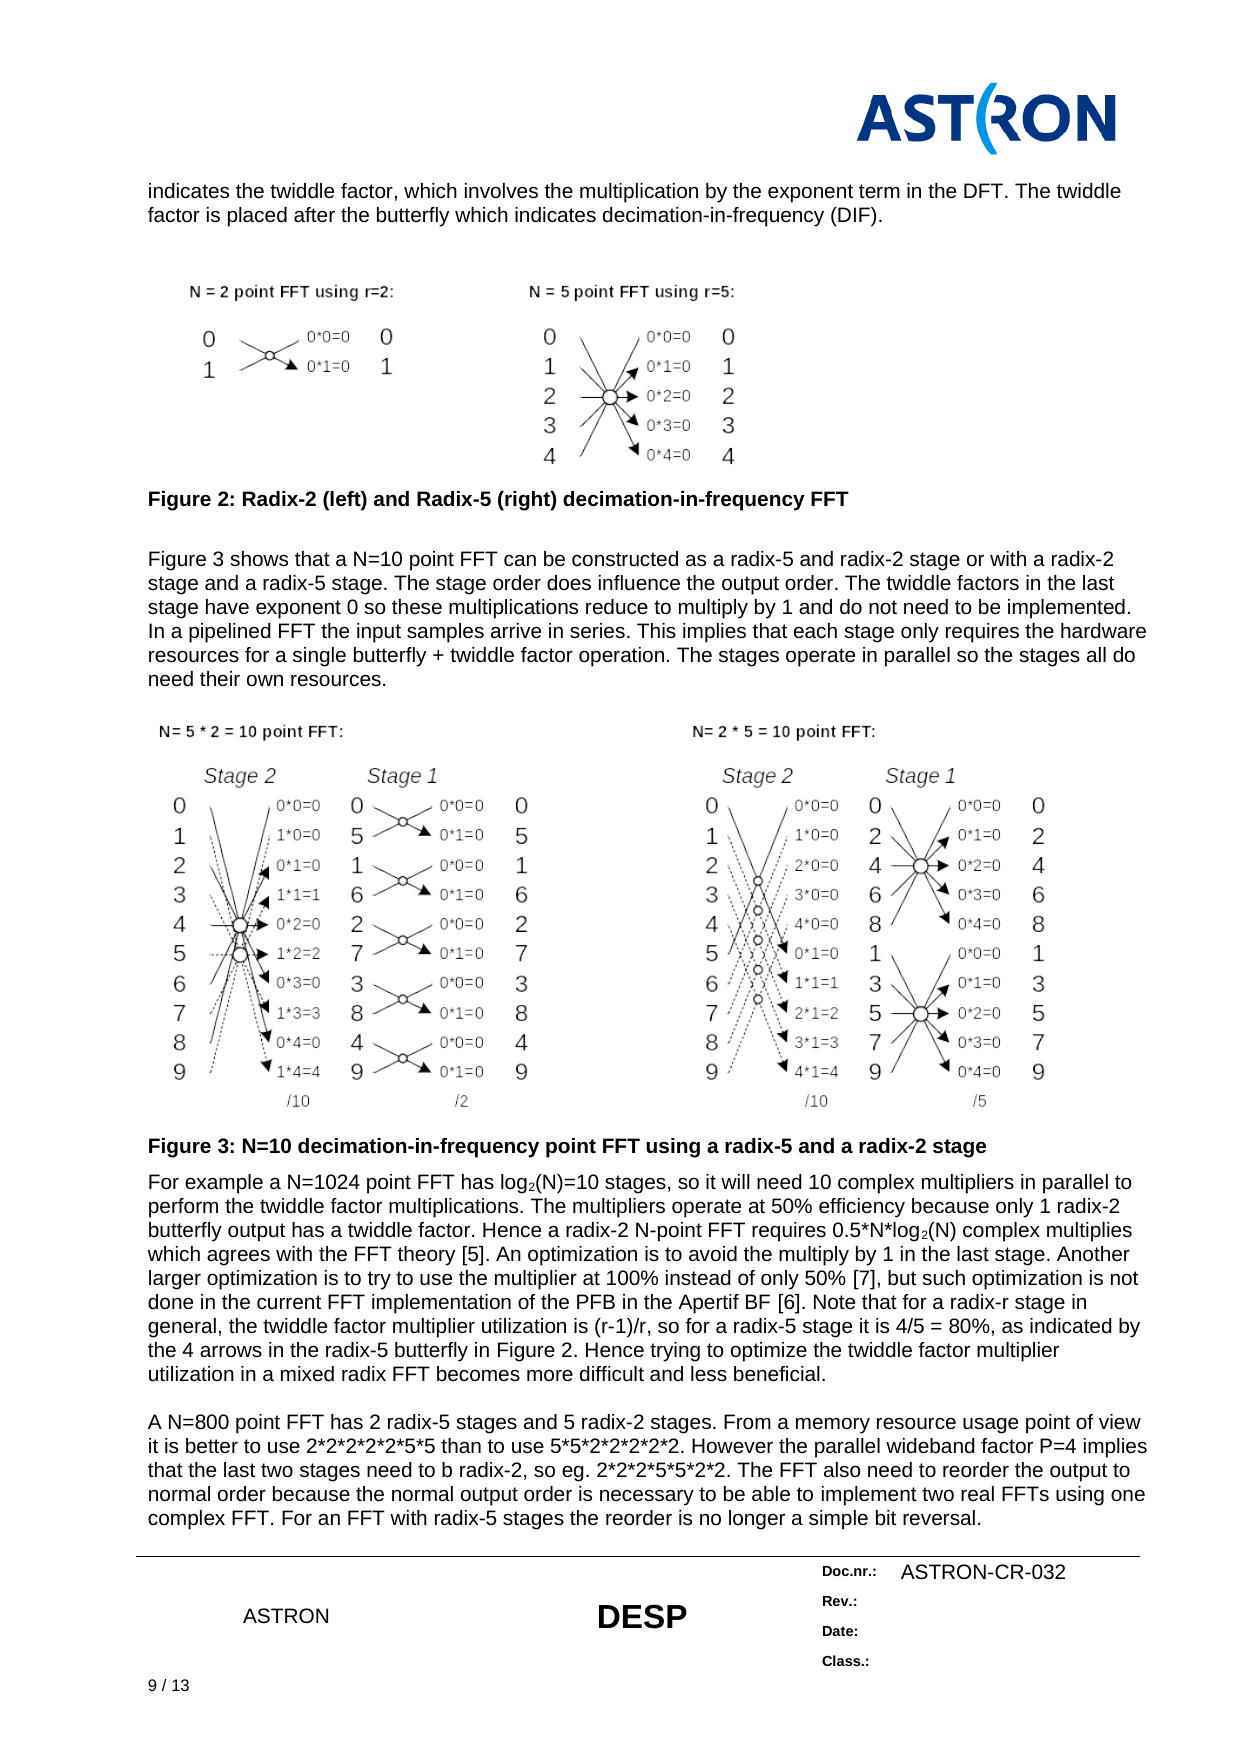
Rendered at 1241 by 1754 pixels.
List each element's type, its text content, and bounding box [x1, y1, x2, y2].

picture [850, 76, 1123, 161]
text A N=800 point FFT has 2 radix-5 stages and 5 radix-2 stages. From a memory resource usage point of view it is better to use 2*2*2*2*2*5*5 than to use 5*5*2*2*2*2*2. However the parallel wideband factor P=4 implies that the last two stages need to b radix-2, so eg. 2*2*2*5*5*2*2. The FFT also need to reorder the output to normal order because the normal output order is necessary to be able to implement two real FFTs using one complex FFT. For an FFT with radix-5 stages the reorder is no longer a simple bit reversal. [148, 1409, 1152, 1529]
text Figure 2: Radix-2 (left) and Radix-5 (right) decimation-in-frequency FFT [148, 487, 1152, 511]
text For example a N=1024 point FFT has log2(N)=10 stages, so it will need 10 complex multipliers in parallel to perform the twiddle factor multiplications. The multipliers operate at 50% efficiency because only 1 radix-2 butterfly output has a twiddle factor. Hence a radix-2 N-point FFT requires 0.5*N*log2(N) complex multiplies which agrees with the FFT theory [5]. An optimization is to avoid the multiply by 1 in the last stage. Another larger optimization is to try to use the multiplier at 100% instead of only 50% [7], but such optimization is not done in the current FFT implementation of the PFB in the Apertif BF [6]. Note that for a radix-r stage in general, the twiddle factor multiplier utilization is (r-1)/r, so for a radix-5 stage it is 4/5 = 80%, as indicated by the 4 arrows in the radix-5 butterfly in Figure 2. Hence trying to optimize the twiddle factor multiplier utilization in a mixed radix FFT becomes more difficult and less beneficial. [148, 1170, 1152, 1386]
text Figure 3 shows that a N=10 point FFT can be constructed as a radix-5 and radix-2 stage or with a radix-2 stage and a radix-5 stage. The stage order does influence the output order. The twiddle factors in the last stage have exponent 0 so these multiplications reduce to multiply by 1 and do not need to be implemented. In a pipelined FFT the input samples arrive in series. This implies that each stage only requires the hardware resources for a single butterfly + twiddle factor operation. The stages operate in parallel so the stages all do need their own resources. [148, 547, 1152, 691]
text Figure 3: N=10 decimation-in-frequency point FFT using a radix-5 and a radix-2 stage [148, 1133, 1152, 1157]
